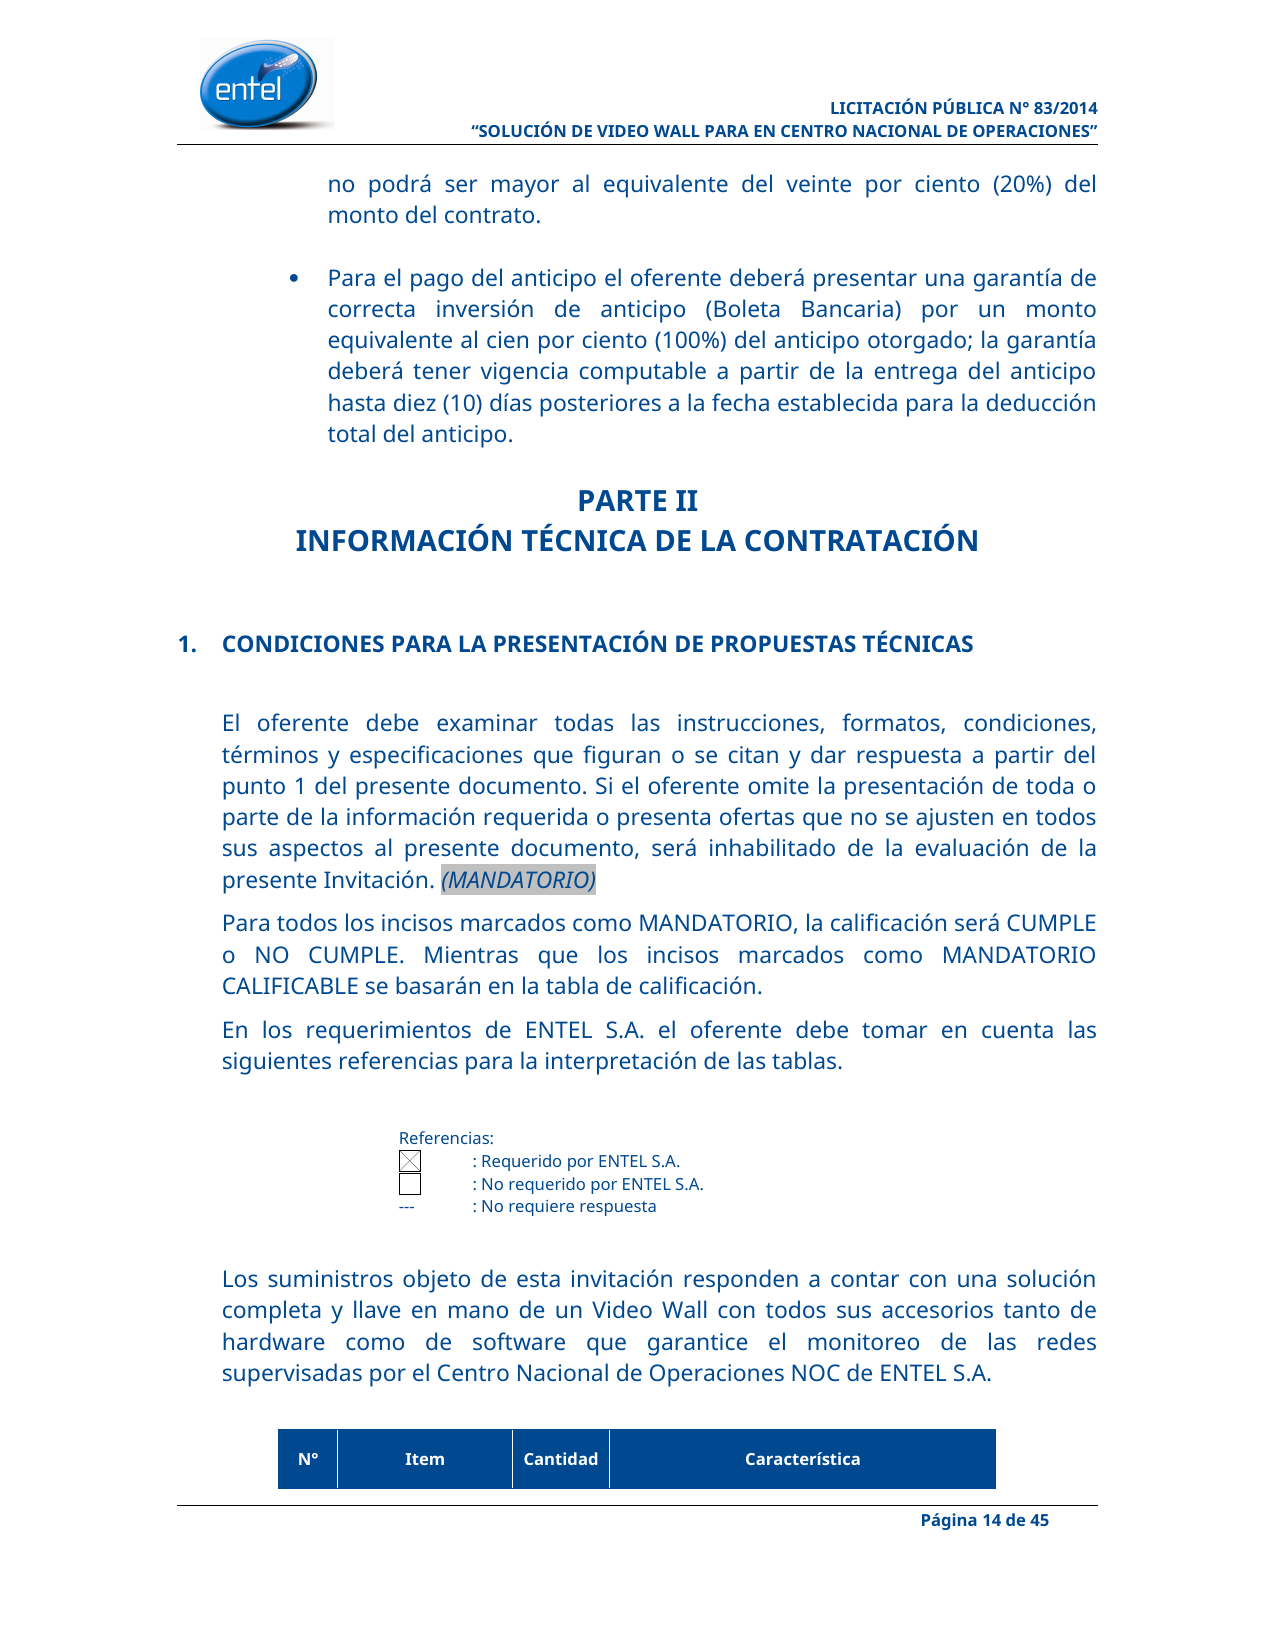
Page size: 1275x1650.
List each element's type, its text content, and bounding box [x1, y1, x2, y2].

list Para el pago del anticipo el oferente deberá presentar una garantía de correcta inversión de anticipo (Boleta Bancaria) por un monto equivalente al cien por ciento (100%) del anticipo otorgado; la garantía deberá tener vigencia computable a partir de la entrega del anticipo hasta diez (10) días posteriores a la fecha establecida para la deducción total del anticipo. [290, 261, 1098, 449]
picture [199, 38, 335, 130]
table_header N° [279, 1430, 337, 1488]
list En los requerimientos de ENTEL S.A. el oferente debe tomar en cuenta las siguientes referencias para la interpretación de las tablas. [222, 1014, 1098, 1076]
text INFORMACIÓN TÉCNICA DE LA CONTRATACIÓN [177, 520, 1098, 559]
table_header Característica [610, 1430, 996, 1488]
subtitle PARTE II [177, 480, 1098, 520]
table_header Item [338, 1430, 512, 1488]
text : Requerido por ENTEL S.A. [325, 1149, 1098, 1172]
table_header Cantidad [513, 1430, 609, 1488]
list Para todos los incisos marcados como MANDATORIO, la calificación será CUMPLE o NO CUMPLE. Mientras que los incisos marcados como MANDATORIO CALIFICABLE se basarán en la tabla de calificación. [222, 907, 1098, 1001]
text --- : No requiere respuesta [325, 1195, 1098, 1217]
text Referencias: [325, 1127, 1098, 1149]
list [290, 168, 1098, 230]
list Los suministros objeto de esta invitación responden a contar con una solución completa y llave en mano de un Video Wall con todos sus accesorios tanto de hardware como de software que garantice el monitoreo de las redes supervisadas por el Centro Nacional de Operaciones NOC de ENTEL S.A. [222, 1263, 1098, 1388]
list El oferente debe examinar todas las instrucciones, formatos, condiciones, términos y especificaciones que figuran o se citan y dar respuesta a partir del punto 1 del presente documento. Si el oferente omite la presentación de toda o parte de la información requerida o presenta ofertas que no se ajusten en todos sus aspectos al presente documento, será inhabilitado de la evaluación de la presente Invitación. (MANDATORIO) [222, 707, 1098, 895]
text : No requerido por ENTEL S.A. [325, 1172, 1098, 1195]
list CONDICIONES PARA LA PRESENTACIÓN DE PROPUESTAS TÉCNICAS [177, 628, 1098, 659]
